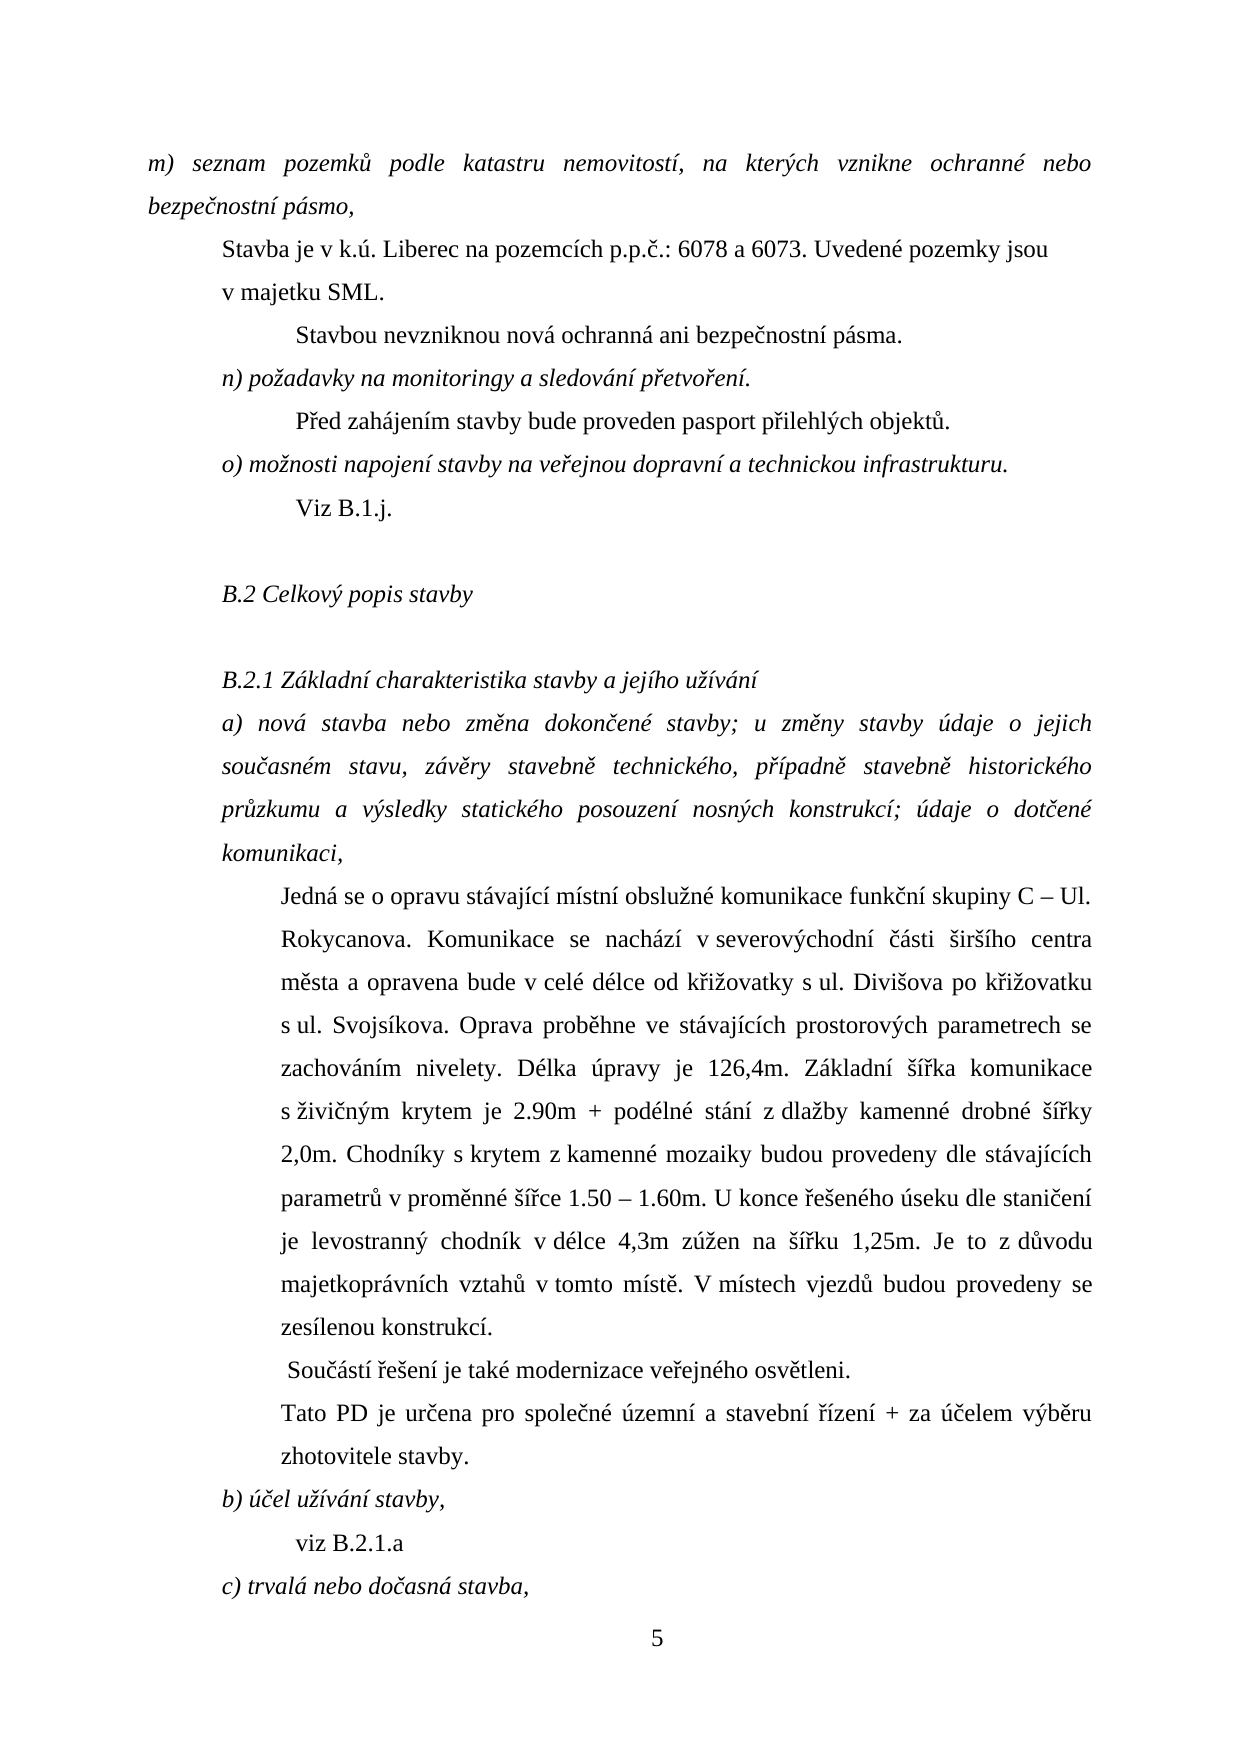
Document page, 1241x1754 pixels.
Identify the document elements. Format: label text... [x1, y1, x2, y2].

text a) nová stavba nebo změna dokončené stavby; u změny stavby údaje o jejich současném stavu, závěry stavebně technického, případně stavebně historického průzkumu a výsledky statického posouzení nosných konstrukcí; údaje o dotčené komunikaci, [222, 708, 1093, 866]
text m) seznam pozemků podle katastru nemovitostí, na kterých vznikne ochranné nebo bezpečnostní pásmo, [148, 148, 1093, 219]
text Součástí řešení je také modernizace veřejného osvětleni. [281, 1355, 1093, 1384]
text b) účel užívání stavby, [222, 1484, 1093, 1513]
text Před zahájením stavby bude proveden pasport přilehlých objektů. [222, 406, 1093, 435]
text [222, 234, 1093, 306]
text o) možnosti napojení stavby na veřejnou dopravní a technickou infrastrukturu. [222, 449, 1093, 478]
text n) požadavky na monitoringy a sledování přetvoření. [222, 363, 1093, 392]
text Tato PD je určena pro společné územní a stavební řízení + za účelem výběru zhotovitele stavby. [281, 1398, 1093, 1470]
text Jedná se o opravu stávající místní obslužné komunikace funkční skupiny C – Ul. Rokycanova. Komunikace se nachází v severovýchodní části širšího centra města a opravena bude v celé délce od křižovatky s ul. Divišova po křižovatku s ul. Svojsíkova. Oprava proběhne ve stávajících prostorových parametrech se zachováním nivelety. Délka úpravy je 126,4m. Základní šířka komunikace s živičným krytem je 2.90m + podélné stání z dlažby kamenné drobné šířky 2,0m. Chodníky s krytem z kamenné mozaiky budou provedeny dle stávajících parametrů v proměnné šířce 1.50 – 1.60m. U konce řešeného úseku dle staničení je levostranný chodník v délce 4,3m zúžen na šířku 1,25m. Je to z důvodu majetkoprávních vztahů v tomto místě. V místech vjezdů budou provedeny se zesílenou konstrukcí. [281, 881, 1093, 1341]
text viz B.2.1.a [222, 1528, 1093, 1556]
text Stavbou nevzniknou nová ochranná ani bezpečnostní pásma. [281, 320, 1093, 349]
text B.2 Celkový popis stavby [222, 579, 1093, 608]
text B.2.1 Základní charakteristika stavby a jejího užívání [222, 665, 1093, 694]
text c) trvalá nebo dočasná stavba, [222, 1571, 1093, 1599]
text Viz B.1.j. [295, 493, 1093, 521]
